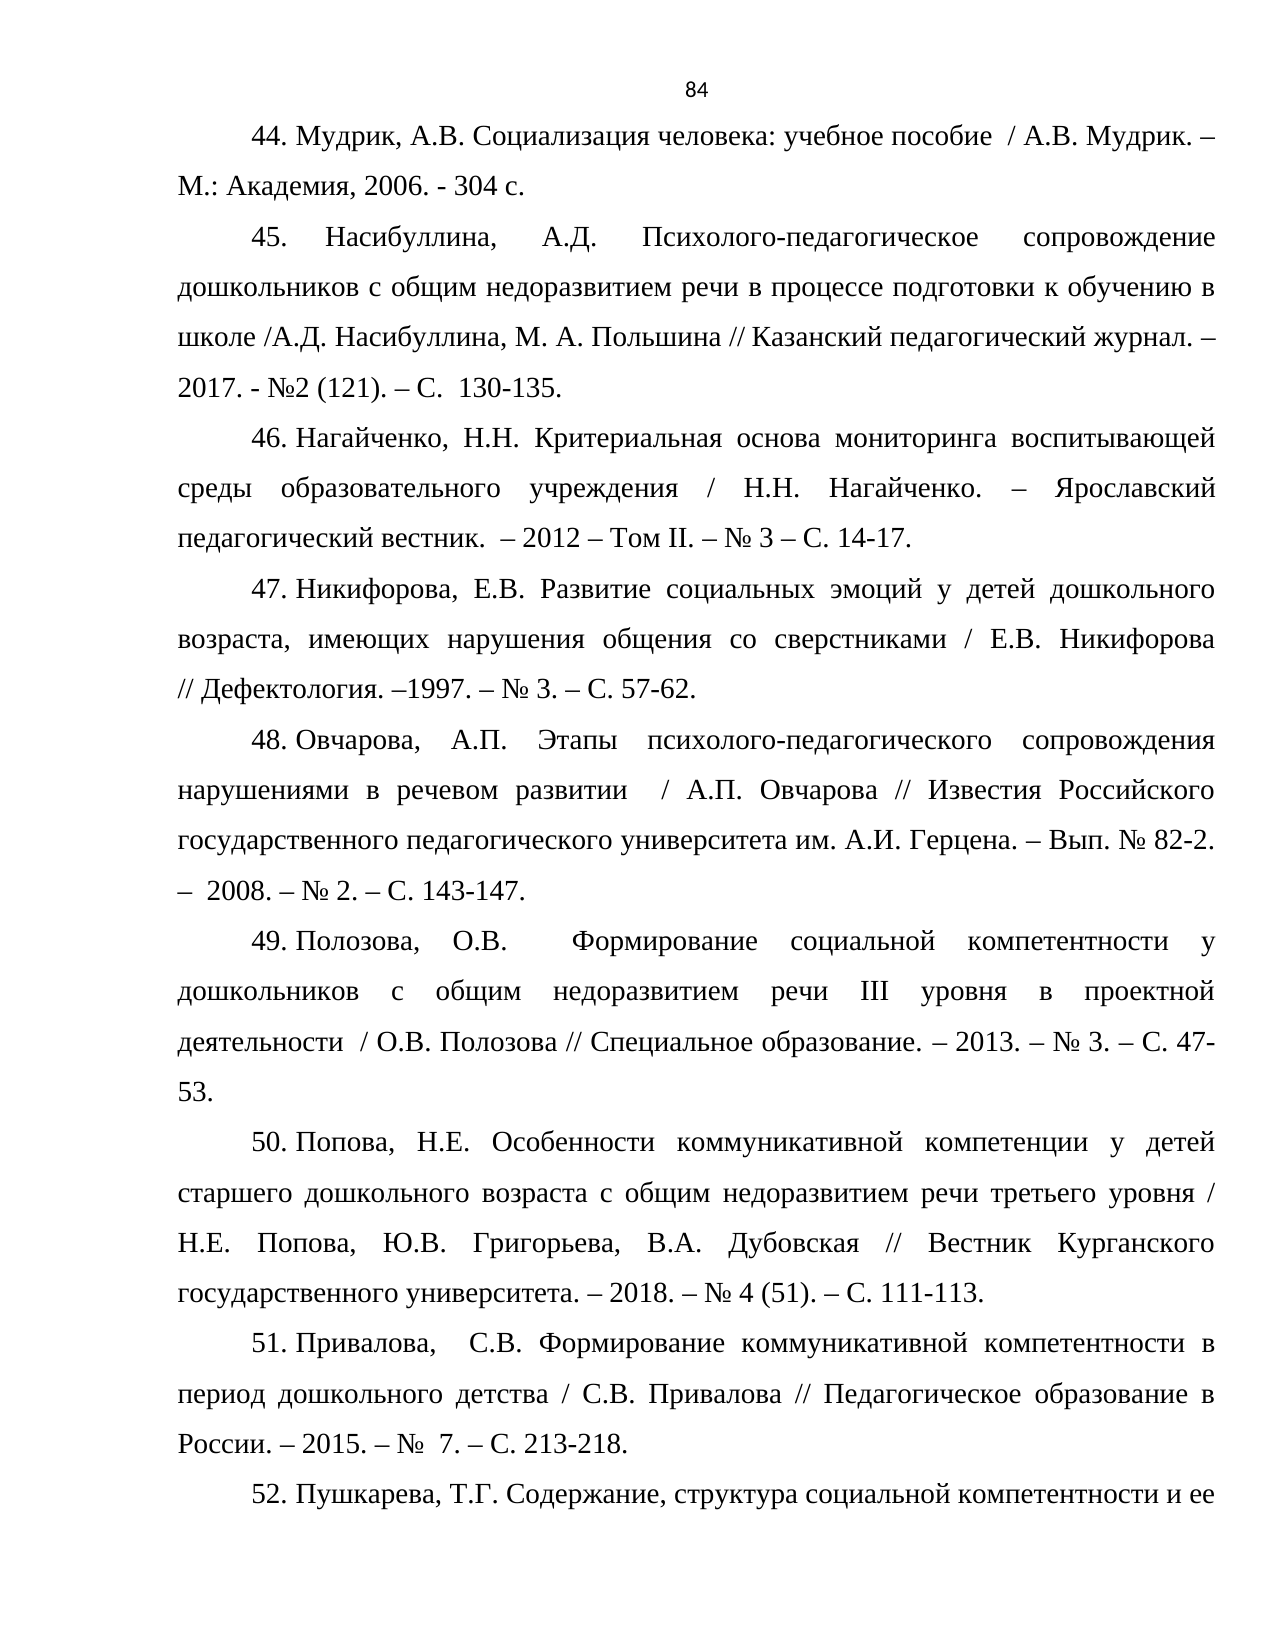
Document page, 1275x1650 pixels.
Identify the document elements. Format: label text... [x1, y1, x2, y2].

list Насибуллина, А.Д. Психолого-педагогическое сопровождение дошкольников с общим недоразвитием речи в процессе подготовки к обучению в школе /А.Д. Насибуллина, М. А. Польшина // Казанский педагогический журнал. – 2017. - №2 (121). – С. 130-135. [177, 303, 1216, 403]
list Овчарова, А.П. Этапы психолого-педагогического сопровождения нарушениями в речевом развитии / А.П. Овчарова // Известия Российского государственного педагогического университета им. А.И. Герцена. – Вып. № 82-2. – 2008. – № 2. – С. 143-147. [177, 722, 1216, 906]
list Попова, Н.Е. Особенности коммуникативной компетенции у детей старшего дошкольного возраста с общим недоразвитием речи третьего уровня / Н.Е. Попова, Ю.В. Григорьева, В.А. Дубовская // Вестник Курганского государственного университета. – 2018. – № 4 (51). – С. 111-113. [177, 1124, 1216, 1309]
list Нагайченко, Н.Н. Критериальная основа мониторинга воспитывающей среды образовательного учреждения / Н.Н. Нагайченко. – Ярославский педагогический вестник. – 2012 – Том II. – № 3 – С. 14-17. [177, 420, 1216, 554]
list Полозова, О.В. Формирование социальной компетентности у дошкольников с общим недоразвитием речи III уровня в проектной деятельности / О.В. Полозова // Специальное образование. – 2013. – № 3. – С. 47-53. [177, 923, 1216, 1108]
list Насибуллина, А.Д. Психолого-педагогическое сопровождение дошкольников с общим недоразвитием речи в процессе подготовки к обучению в школе /А.Д. Насибуллина, М. А. Польшина // Казанский педагогический журнал. – 2017. - №2 (121). – С. 130-135. [177, 219, 1216, 269]
list Привалова, С.В. Формирование коммуникативной компетентности в период дошкольного детства / С.В. Привалова // Педагогическое образование в России. – 2015. – № 7. – С. 213-218. [177, 1326, 1216, 1460]
list Никифорова, Е.В. Развитие социальных эмоций у детей дошкольного возраста, имеющих нарушения общения со сверстниками / Е.В. Никифорова // Дефектология. –1997. – № 3. – С. 57-62. [177, 571, 1216, 705]
list Мудрик, А.В. Социализация человека: учебное пособие / А.В. Мудрик. – М.: Академия, 2006. - 304 с. [177, 118, 1216, 202]
